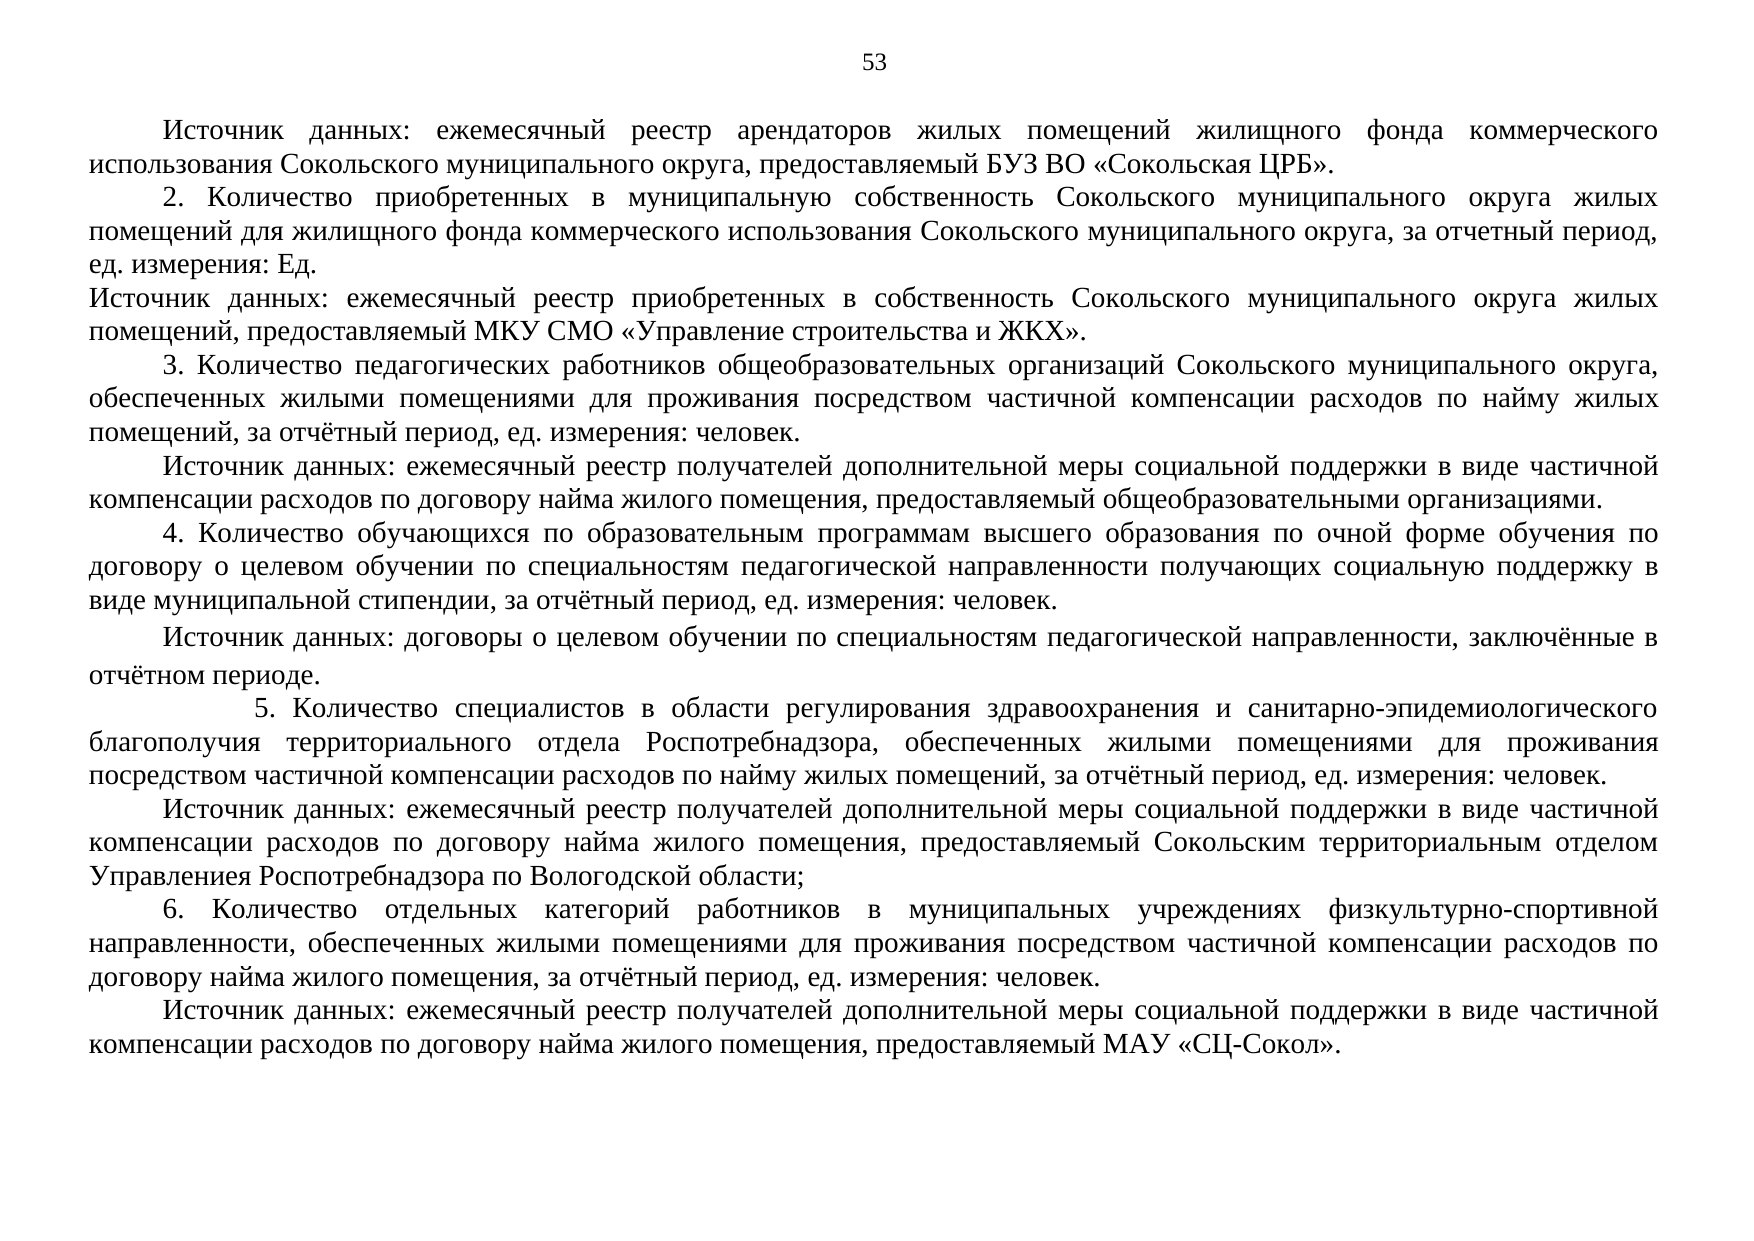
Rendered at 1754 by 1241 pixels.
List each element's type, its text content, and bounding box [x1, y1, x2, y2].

text 5. Количество специалистов в области регулирования здравоохранения и санитарно-эпидемиологического благополучия территориального отдела Роспотребнадзора, обеспеченных жилыми помещениями для проживания посредством частичной компенсации расходов по найму жилых помещений, за отчётный период, ед. измерения: человек. [89, 690, 1660, 791]
text 4. Количество обучающихся по образовательным программам высшего образования по очной форме обучения по договору о целевом обучении по специальностям педагогической направленности получающих социальную поддержку в виде муниципальной стипендии, за отчётный период, ед. измерения: человек. [89, 515, 1660, 615]
text Источник данных: ежемесячный реестр приобретенных в собственность Сокольского муниципального округа жилых помещений, предоставляемый МКУ СМО «Управление строительства и ЖКХ». [89, 280, 1660, 347]
text 2. Количество приобретенных в муниципальную собственность Сокольского муниципального округа жилых помещений для жилищного фонда коммерческого использования Сокольского муниципального округа, за отчетный период, ед. измерения: Ед. [89, 179, 1660, 280]
text Источник данных: ежемесячный реестр получателей дополнительной меры социальной поддержки в виде частичной компенсации расходов по договору найма жилого помещения, предоставляемый общеобразовательными организациями. [89, 448, 1660, 515]
text Источник данных: ежемесячный реестр арендаторов жилых помещений жилищного фонда коммерческого использования Сокольского муниципального округа, предоставляемый БУЗ ВО «Сокольская ЦРБ». [89, 112, 1660, 179]
text 6. Количество отдельных категорий работников в муниципальных учреждениях физкультурно-спортивной направленности, обеспеченных жилыми помещениями для проживания посредством частичной компенсации расходов по договору найма жилого помещения, за отчётный период, ед. измерения: человек. [89, 892, 1660, 992]
text 3. Количество педагогических работников общеобразовательных организаций Сокольского муниципального округа, обеспеченных жилыми помещениями для проживания посредством частичной компенсации расходов по найму жилых помещений, за отчётный период, ед. измерения: человек. [89, 347, 1660, 448]
text Источник данных: договоры о целевом обучении по специальностям педагогической направленности, заключённые в отчётном периоде. [89, 615, 1660, 690]
text Источник данных: ежемесячный реестр получателей дополнительной меры социальной поддержки в виде частичной компенсации расходов по договору найма жилого помещения, предоставляемый МАУ «СЦ-Сокол». [89, 992, 1660, 1059]
text Источник данных: ежемесячный реестр получателей дополнительной меры социальной поддержки в виде частичной компенсации расходов по договору найма жилого помещения, предоставляемый Сокольским территориальным отделом Управлениея Роспотребнадзора по Вологодской области; [89, 791, 1660, 892]
